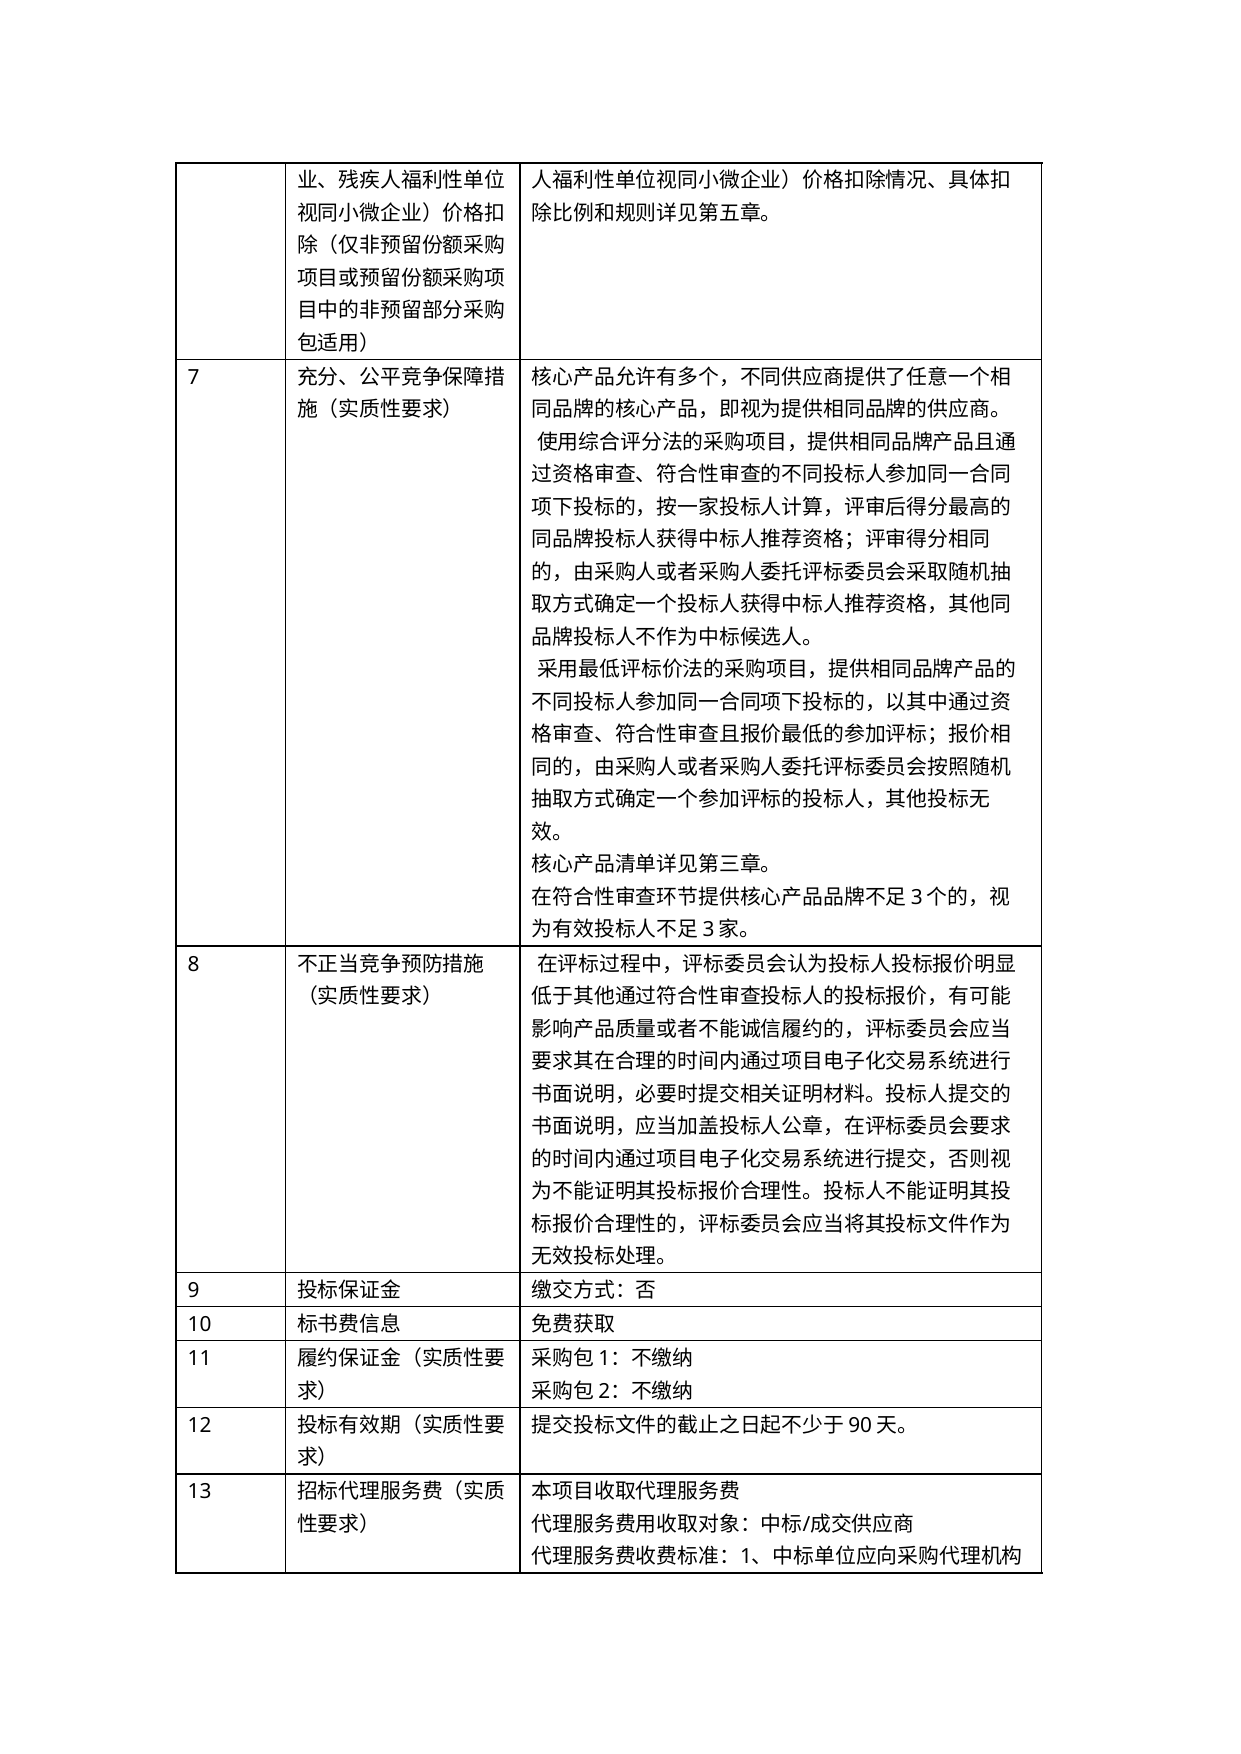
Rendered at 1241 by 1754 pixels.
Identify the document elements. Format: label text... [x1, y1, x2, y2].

table_cell 7 [177, 360, 285, 945]
table_cell 核心产品允许有多个，不同供应商提供了任意一个相同品牌的核心产品，即视为提供相同品牌的供应商。 使用综合评分法的采购项目，提供相同品牌产品且通过资格审查、符合性审查的不同投标人参加同一合同项下投标的，按一家投标人计算，评审后得分最高的同品牌投标人获得中标人推荐资格；评审得分相同的，由采购人或者采购人委托评标委员会采取随机抽取方式确定一个投标人获得中标人推荐资格，其他同品牌投标人不作为中标候选人。 采用最低评标价法的采购项目，提供相同品牌产品的不同投标人参加同一合同项下投标的，以其中通过资格审查、符合性审查且报价最低的参加评标；报价相同的，由采购人或者采购人委托评标委员会按照随机抽取方式确定一个参加评标的投标人，其他投标无效。 核心产品清单详见第三章。 在符合性审查环节提供核心产品品牌不足3个的，视为有效投标人不足3家。 [521, 360, 1041, 945]
table_cell 投标有效期（实质性要求） [286, 1408, 519, 1473]
table_cell 提交投标文件的截止之日起不少于90天。 [521, 1408, 1041, 1473]
table_cell 10 [177, 1307, 285, 1340]
table_cell 免费获取 [521, 1307, 1041, 1340]
table_cell 8 [177, 947, 285, 1272]
table_cell 投标保证金 [286, 1273, 519, 1306]
table_cell 采购包1：不缴纳 采购包2：不缴纳 [521, 1341, 1041, 1406]
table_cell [286, 164, 519, 358]
table_cell 12 [177, 1408, 285, 1473]
table_cell 招标代理服务费（实质性要求） [286, 1475, 519, 1572]
table_cell 在评标过程中，评标委员会认为投标人投标报价明显低于其他通过符合性审查投标人的投标报价，有可能影响产品质量或者不能诚信履约的，评标委员会应当要求其在合理的时间内通过项目电子化交易系统进行书面说明，必要时提交相关证明材料。投标人提交的书面说明，应当加盖投标人公章，在评标委员会要求的时间内通过项目电子化交易系统进行提交，否则视为不能证明其投标报价合理性。投标人不能证明其投标报价合理性的，评标委员会应当将其投标文件作为无效投标处理。 [521, 947, 1041, 1272]
table_cell 13 [177, 1475, 285, 1572]
table_cell 不正当竞争预防措施（实质性要求） [286, 947, 519, 1272]
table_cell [521, 1475, 1041, 1572]
table_cell 11 [177, 1341, 285, 1406]
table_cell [521, 164, 1041, 358]
table_cell 缴交方式：否 [521, 1273, 1041, 1306]
table_cell 标书费信息 [286, 1307, 519, 1340]
table_cell 6 [177, 164, 285, 358]
table_cell 充分、公平竞争保障措施（实质性要求） [286, 360, 519, 945]
table_cell 9 [177, 1273, 285, 1306]
table_cell 履约保证金（实质性要求） [286, 1341, 519, 1406]
